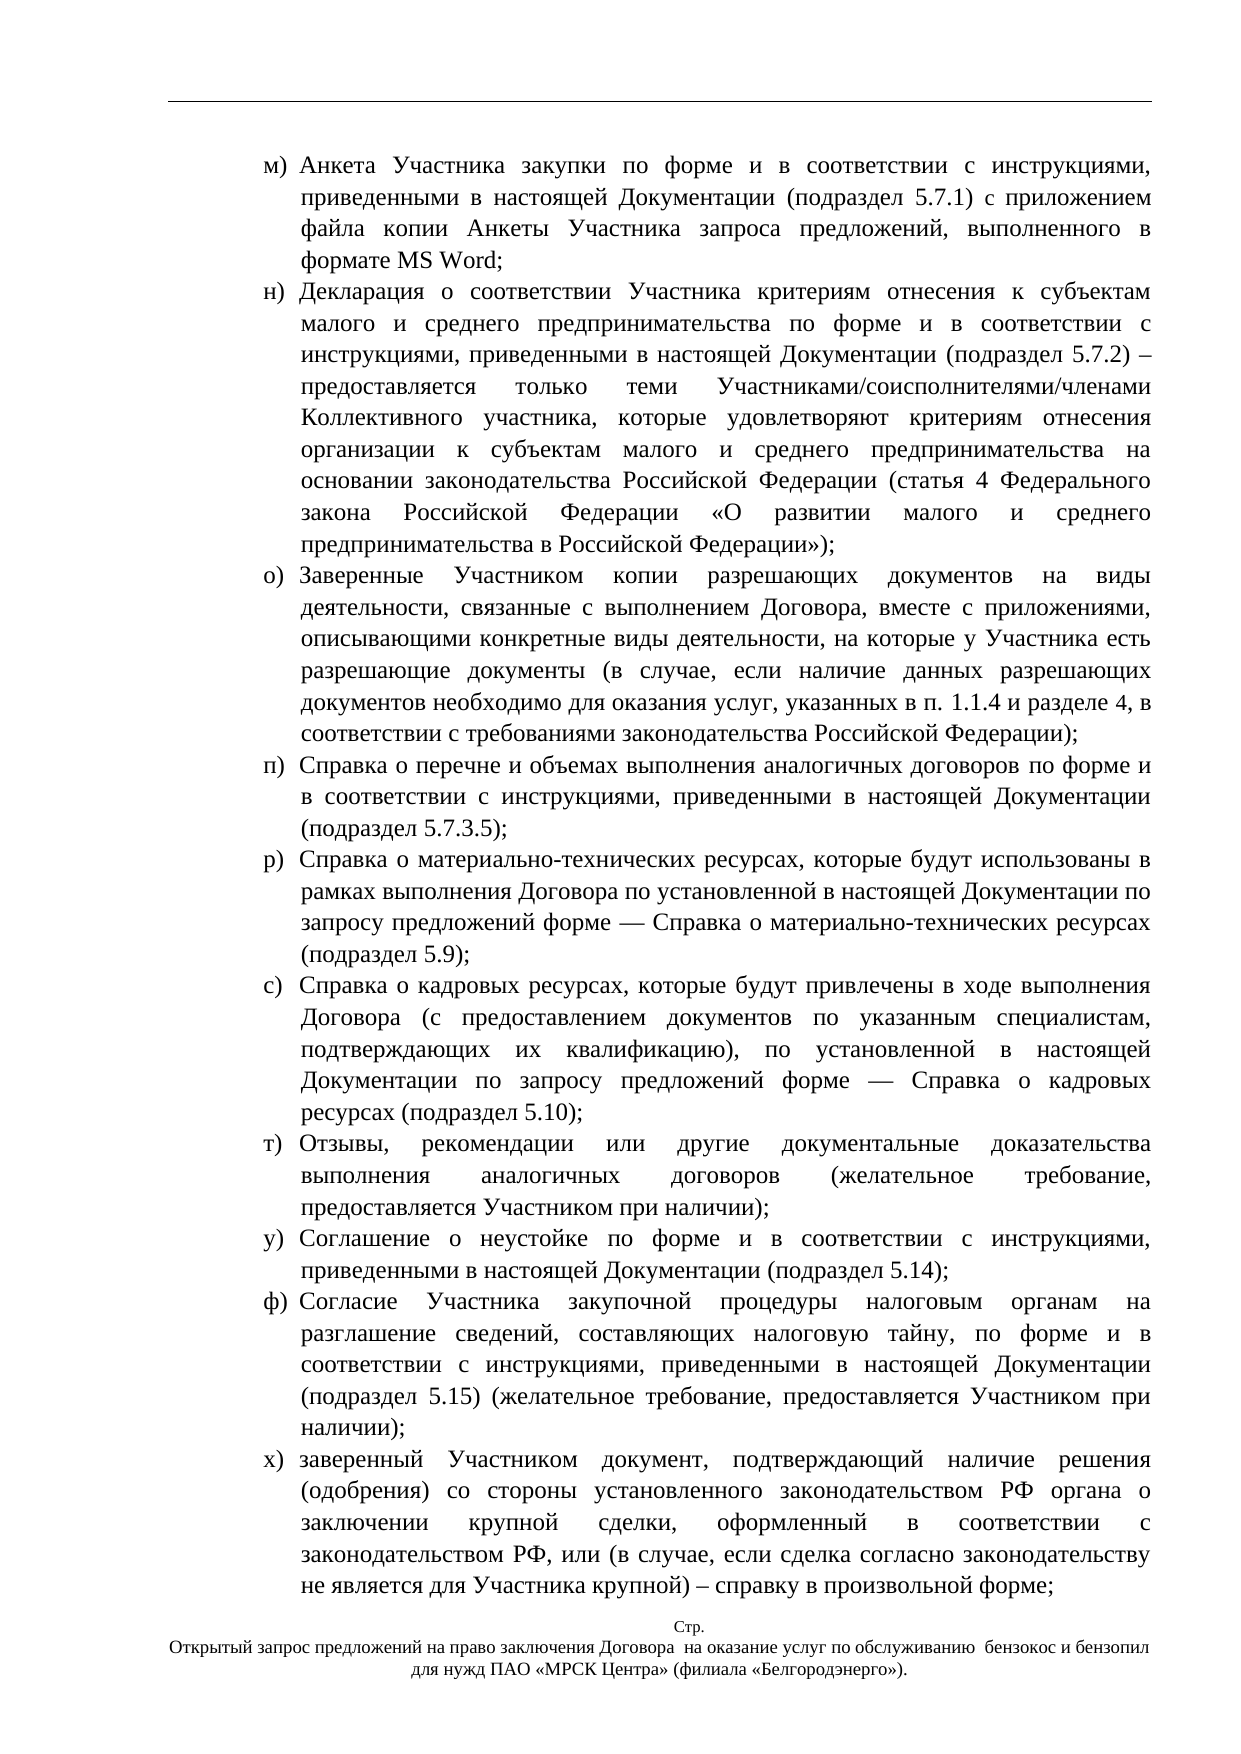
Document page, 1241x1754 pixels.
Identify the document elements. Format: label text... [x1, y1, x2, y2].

list Соглашение о неустойке по форме и в соответствии с инструкциями, приведенными в настоящей Документации (подраздел 5.14); [263, 1223, 1152, 1283]
list Декларация о соответствии Участника критериям отнесения к субъектам малого и среднего предпринимательства по форме и в соответствии с инструкциями, приведенными в настоящей Документации (подраздел 5.7.2) – предоставляется только теми Участниками/соисполнителями/членами Коллективного участника, которые удовлетворяют критериям отнесения организации к субъектам малого и среднего предпринимательства на основании законодательства Российской Федерации (статья 4 Федерального закона Российской Федерации «О развитии малого и среднего предпринимательства в Российской Федерации»); [263, 276, 1152, 557]
list заверенный Участником документ, подтверждающий наличие решения (одобрения) со стороны установленного законодательством РФ органа о заключении крупной сделки, оформленный в соответствии с законодательством РФ, или (в случае, если сделка согласно законодательству не является для Участника крупной) – справку в произвольной форме; [263, 1444, 1152, 1599]
list Справка о перечне и объемах выполнения аналогичных договоров по форме и в соответствии с инструкциями, приведенными в настоящей Документации (подраздел 5.7.3.5); [263, 750, 1152, 842]
list Справка о материально-технических ресурсах, которые будут использованы в рамках выполнения Договора по установленной в настоящей Документации по запросу предложений форме — Справка о материально-технических ресурсах (подраздел 5.9); [263, 844, 1152, 968]
list Отзывы, рекомендации или другие документальные доказательства выполнения аналогичных договоров (желательное требование, предоставляется Участником при наличии); [263, 1128, 1152, 1220]
list Справка о кадровых ресурсах, которые будут привлечены в ходе выполнения Договора (с предоставлением документов по указанным специалистам, подтверждающих их квалификацию), по установленной в настоящей Документации по запросу предложений форме — Справка о кадровых ресурсах (подраздел 5.10); [263, 971, 1152, 1126]
